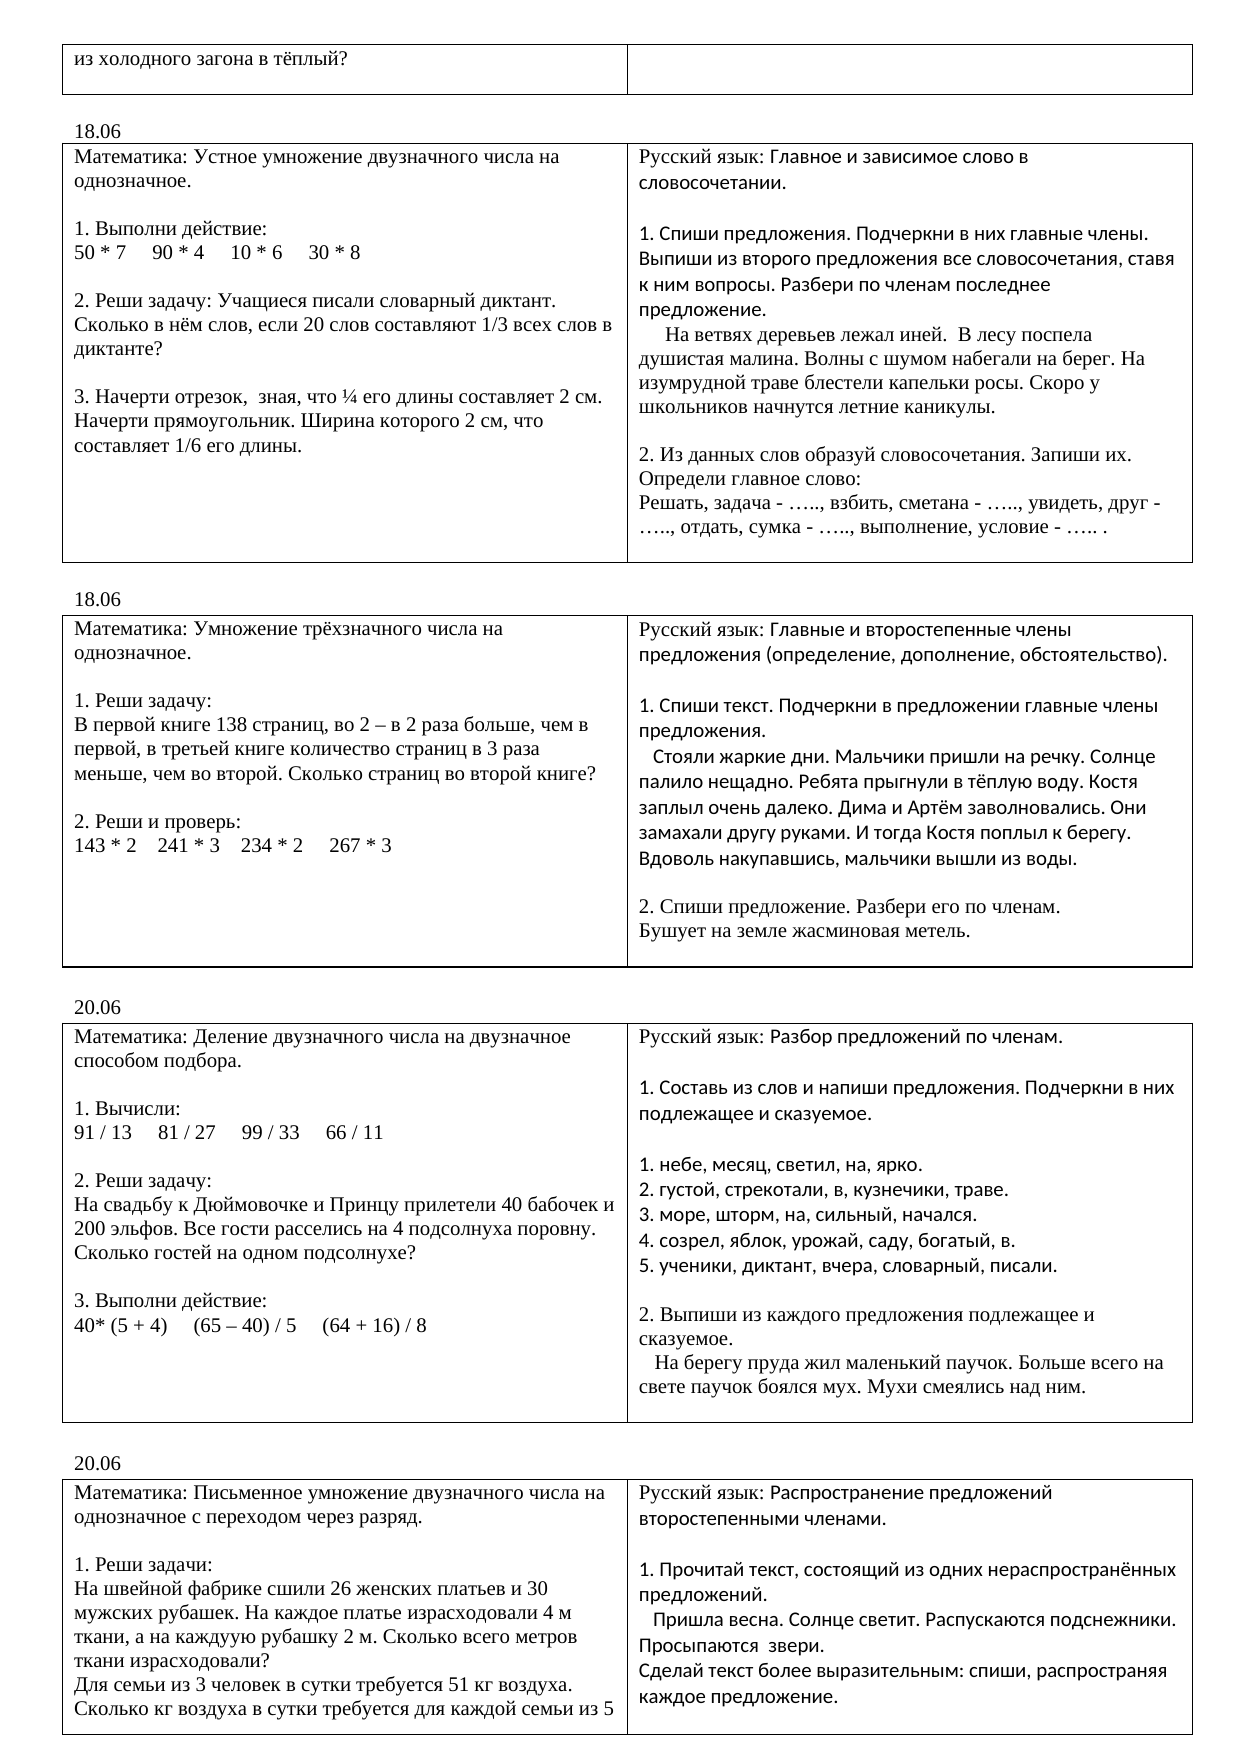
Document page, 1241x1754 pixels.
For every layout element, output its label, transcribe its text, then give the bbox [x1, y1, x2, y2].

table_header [63, 1480, 627, 1734]
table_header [628, 45, 1192, 93]
text 18.06 [74, 119, 1181, 143]
text 20.06 [74, 1451, 1181, 1475]
table_header Математика: Деление двузначного числа на двузначное способом подбора. 1. Вычисли: 91 / 13 81 / 27 99 / 33 66 / 11 2. Реши задачу: На свадьбу к Дюймовочке и Принцу прилетели 40 бабочек и 200 эльфов. Все гости расселись на 4 подсолнуха поровну. Сколько гостей на одном подсолнухе? 3. Выполни действие: 40* (5 + 4) (65 – 40) / 5 (64 + 16) / 8 [63, 1024, 627, 1422]
table_header Математика: Умножение трёхзначного числа на однозначное. 1. Реши задачу: В первой книге 138 страниц, во 2 – в 2 раза больше, чем в первой, в третьей книге количество страниц в 3 раза меньше, чем во второй. Сколько страниц во второй книге? 2. Реши и проверь: 143 * 2 241 * 3 234 * 2 267 * 3 [63, 616, 627, 966]
text 18.06 [74, 587, 1181, 611]
table_header Русский язык: Главное и зависимое слово в словосочетании. 1. Спиши предложения. Подчеркни в них главные члены. Выпиши из второго предложения все словосочетания, ставя к ним вопросы. Разбери по членам последнее предложение. На ветвях деревьев лежал иней. В лесу поспела душистая малина. Волны с шумом набегали на берег. На изумрудной траве блестели капельки росы. Скоро у школьников начнутся летние каникулы. 2. Из данных слов образуй словосочетания. Запиши их. Определи главное слово: Решать, задача - ….., взбить, сметана - ….., увидеть, друг - ….., отдать, сумка - ….., выполнение, условие - ….. . [628, 144, 1192, 562]
table_header Русский язык: Главные и второстепенные члены предложения (определение, дополнение, обстоятельство). 1. Спиши текст. Подчеркни в предложении главные члены предложения. Стояли жаркие дни. Мальчики пришли на речку. Солнце палило нещадно. Ребята прыгнули в тёплую воду. Костя заплыл очень далеко. Дима и Артём заволновались. Они замахали другу руками. И тогда Костя поплыл к берегу. Вдоволь накупавшись, мальчики вышли из воды. 2. Спиши предложение. Разбери его по членам. Бушует на земле жасминовая метель. [628, 616, 1192, 966]
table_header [63, 45, 627, 93]
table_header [628, 1480, 1192, 1734]
table_header Математика: Устное умножение двузначного числа на однозначное. 1. Выполни действие: 50 * 7 90 * 4 10 * 6 30 * 8 2. Реши задачу: Учащиеся писали словарный диктант. Сколько в нём слов, если 20 слов составляют 1/3 всех слов в диктанте? 3. Начерти отрезок, зная, что ¼ его длины составляет 2 см. Начерти прямоугольник. Ширина которого 2 см, что составляет 1/6 его длины. [63, 144, 627, 562]
table_header Русский язык: Разбор предложений по членам. 1. Составь из слов и напиши предложения. Подчеркни в них подлежащее и сказуемое. 1. небе, месяц, светил, на, ярко. 2. густой, стрекотали, в, кузнечики, траве. 3. море, шторм, на, сильный, начался. 4. созрел, яблок, урожай, саду, богатый, в. 5. ученики, диктант, вчера, словарный, писали. 2. Выпиши из каждого предложения подлежащее и сказуемое. На берегу пруда жил маленький паучок. Больше всего на свете паучок боялся мух. Мухи смеялись над ним. [628, 1024, 1192, 1422]
text 20.06 [74, 995, 1181, 1019]
